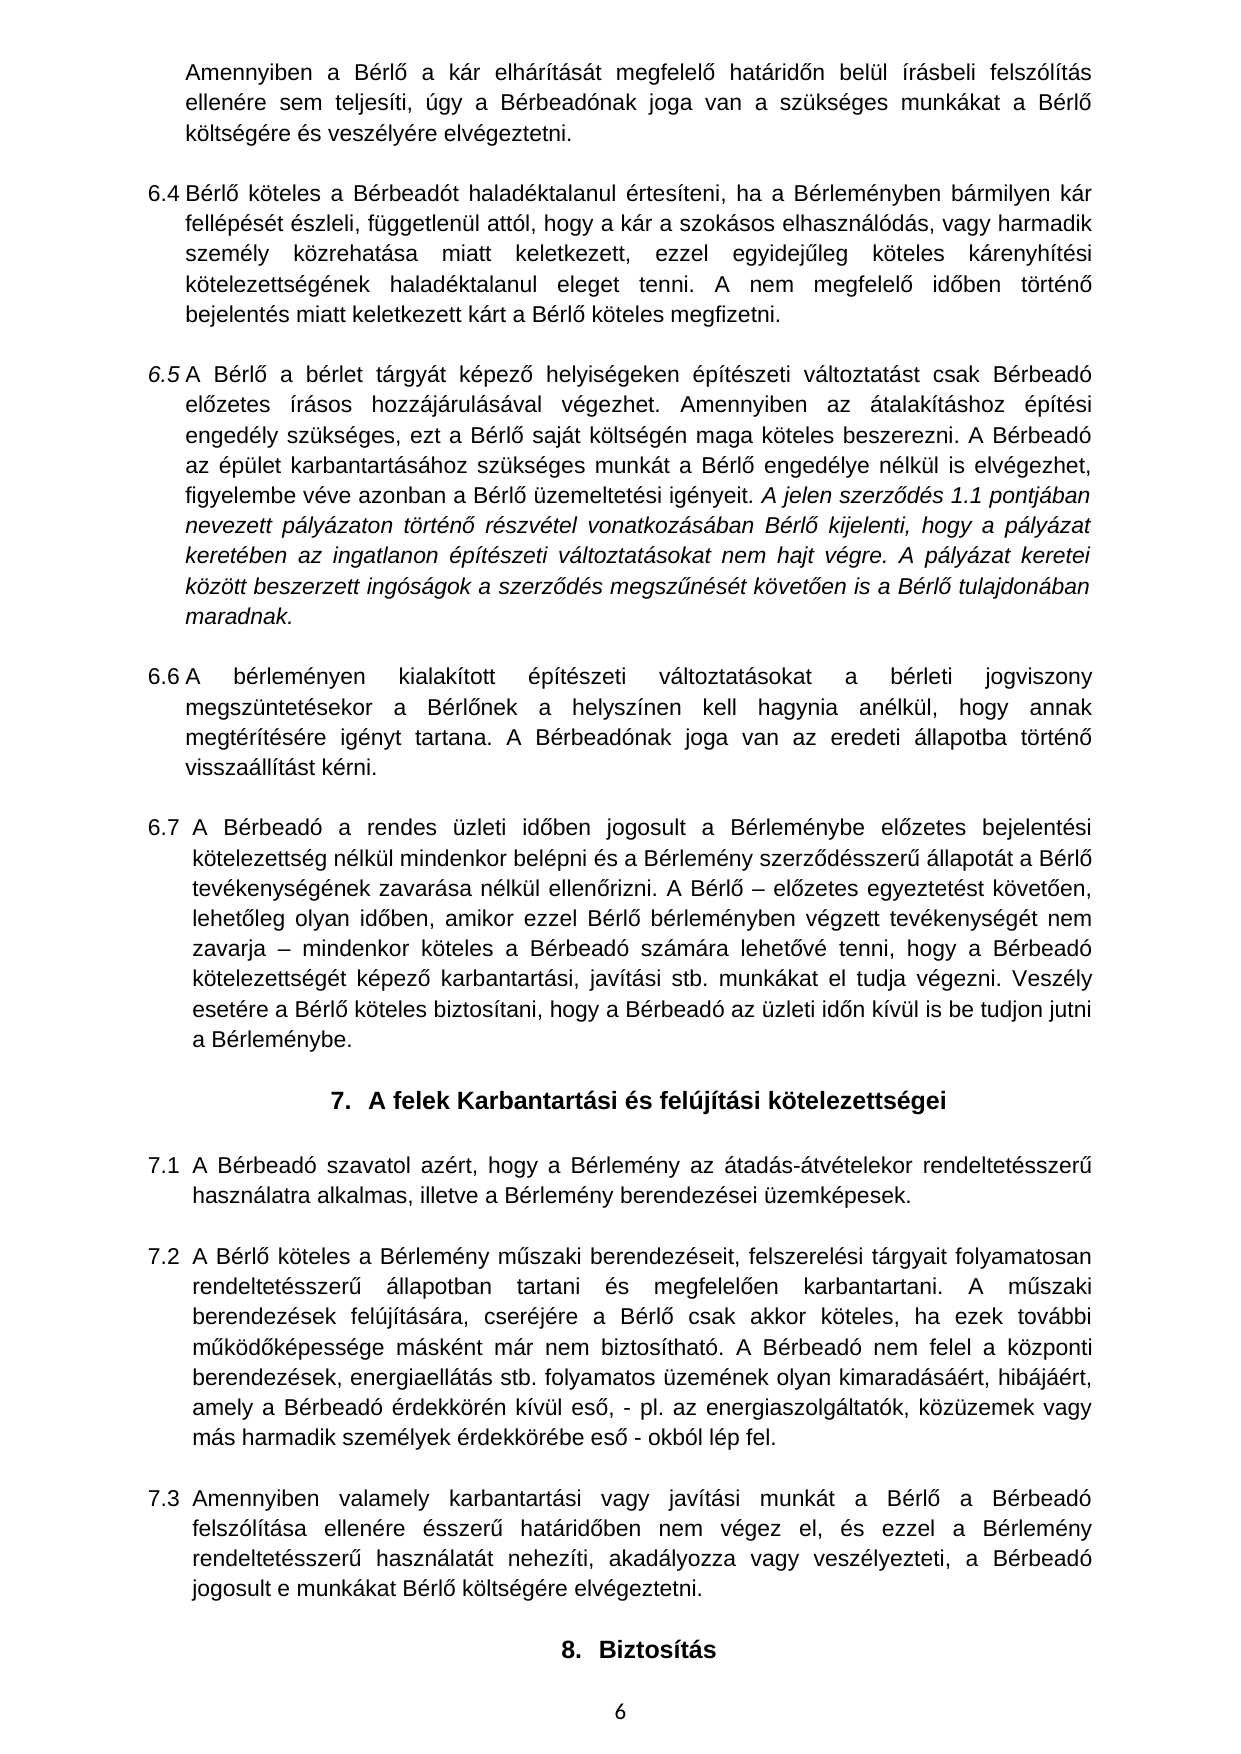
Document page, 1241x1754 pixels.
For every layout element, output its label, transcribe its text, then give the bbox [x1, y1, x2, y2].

list A bérleményen kialakított építészeti változtatásokat a bérleti jogviszony megszüntetésekor a Bérlőnek a helyszínen kell hagynia anélkül, hogy annak megtérítésére igényt tartana. A Bérbeadónak joga van az eredeti állapotba történő visszaállítást kérni. [148, 663, 1093, 780]
list A Bérlő a bérlet tárgyát képező helyiségeken építészeti változtatást csak Bérbeadó előzetes írásos hozzájárulásával végezhet. Amennyiben az átalakításhoz építési engedély szükséges, ezt a Bérlő saját költségén maga köteles beszerezni. A Bérbeadó az épület karbantartásához szükséges munkát a Bérlő engedélye nélkül is elvégezhet, figyelembe véve azonban a Bérlő üzemeltetési igényeit. A jelen szerződés 1.1 pontjában nevezett pályázaton történő részvétel vonatkozásában Bérlő kijelenti, hogy a pályázat keretében az ingatlanon építészeti változtatásokat nem hajt végre. A pályázat keretei között beszerzett ingóságok a szerződés megszűnését követően is a Bérlő tulajdonában maradnak. [148, 361, 1093, 629]
text 7.2 A Bérlő köteles a Bérlemény műszaki berendezéseit, felszerelési tárgyait folyamatosan rendeltetésszerű állapotban tartani és megfelelően karbantartani. A műszaki berendezések felújítására, cseréjére a Bérlő csak akkor köteles, ha ezek további működőképessége másként már nem biztosítható. A Bérbeadó nem felel a központi berendezések, energiaellátás stb. folyamatos üzemének olyan kimaradásáért, hibájáért, amely a Bérbeadó érdekkörén kívül eső, - pl. az energiaszolgáltatók, közüzemek vagy más harmadik személyek érdekkörébe eső - okból lép fel. [148, 1243, 1093, 1450]
list A felek Karbantartási és felújítási kötelezettségei [185, 1086, 1093, 1115]
text 7.3 Amennyiben valamely karbantartási vagy javítási munkát a Bérlő a Bérbeadó felszólítása ellenére ésszerű határidőben nem végez el, és ezzel a Bérlemény rendeltetésszerű használatát nehezíti, akadályozza vagy veszélyezteti, a Bérbeadó jogosult e munkákat Bérlő költségére elvégeztetni. [148, 1484, 1093, 1601]
text Amennyiben a Bérlő a kár elhárítását megfelelő határidőn belül írásbeli felszólítás ellenére sem teljesíti, úgy a Bérbeadónak joga van a szükséges munkákat a Bérlő költségére és veszélyére elvégeztetni. [185, 59, 1093, 146]
list Bérlő köteles a Bérbeadót haladéktalanul értesíteni, ha a Bérleményben bármilyen kár fellépését észleli, függetlenül attól, hogy a kár a szokásos elhasználódás, vagy harmadik személy közrehatása miatt keletkezett, ezzel egyidejűleg köteles kárenyhítési kötelezettségének haladéktalanul eleget tenni. A nem megfelelő időben történő bejelentés miatt keletkezett kárt a Bérlő köteles megfizetni. [148, 180, 1093, 327]
text 7.1 A Bérbeadó szavatol azért, hogy a Bérlemény az átadás-átvételekor rendeltetésszerű használatra alkalmas, illetve a Bérlemény berendezései üzemképesek. [148, 1152, 1093, 1209]
text 6.7 A Bérbeadó a rendes üzleti időben jogosult a Bérleménybe előzetes bejelentési kötelezettség nélkül mindenkor belépni és a Bérlemény szerződésszerű állapotát a Bérlő tevékenységének zavarása nélkül ellenőrizni. A Bérlő – előzetes egyeztetést követően, lehetőleg olyan időben, amikor ezzel Bérlő bérleményben végzett tevékenységét nem zavarja – mindenkor köteles a Bérbeadó számára lehetővé tenni, hogy a Bérbeadó kötelezettségét képező karbantartási, javítási stb. munkákat el tudja végezni. Veszély esetére a Bérlő köteles biztosítani, hogy a Bérbeadó az üzleti időn kívül is be tudjon jutni a Bérleménybe. [148, 814, 1093, 1052]
list Biztosítás [185, 1636, 1093, 1664]
